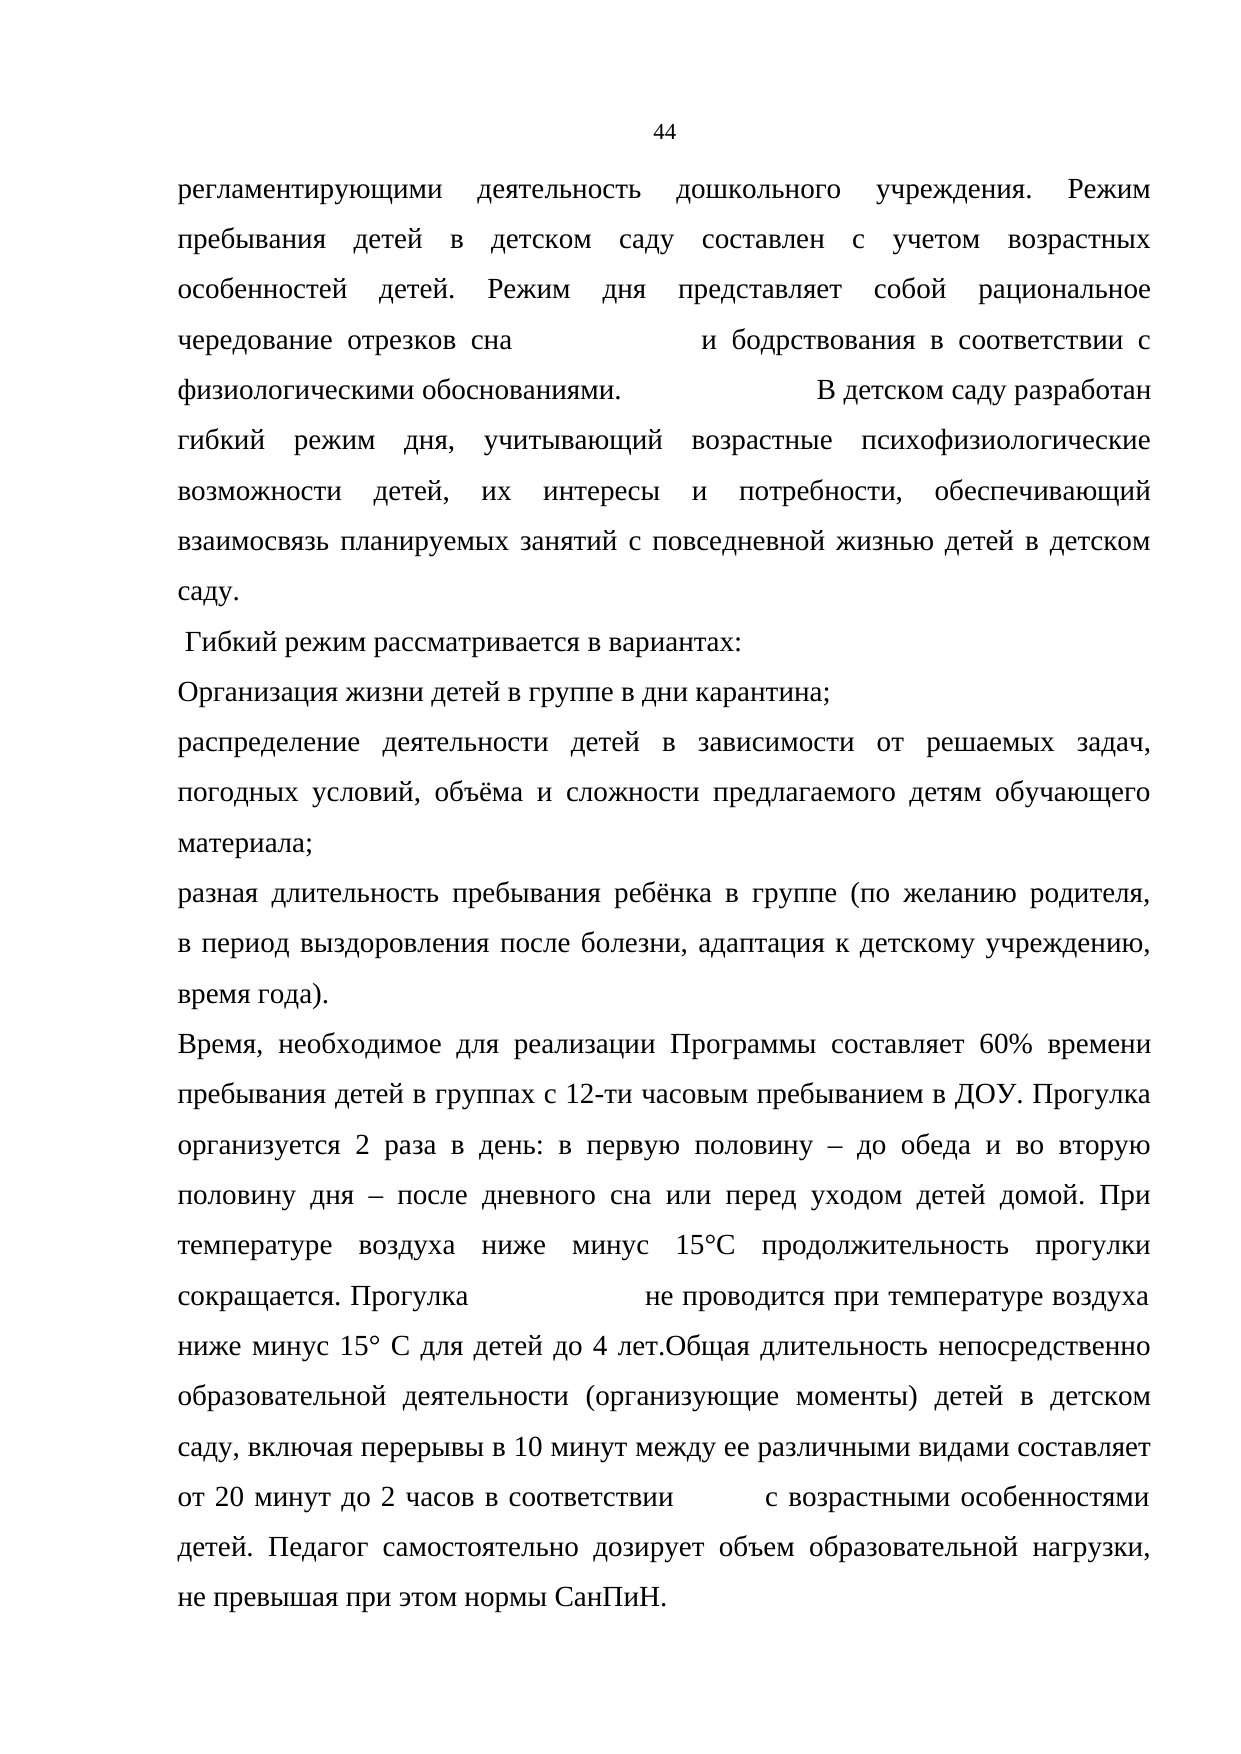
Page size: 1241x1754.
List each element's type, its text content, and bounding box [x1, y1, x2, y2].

text Гибкий режим рассматривается в вариантах: [177, 624, 1152, 657]
text Организация жизни детей в группе в дни карантина; [177, 674, 1152, 707]
text Время, необходимое для реализации Программы составляет 60% времени пребывания детей в группах с 12-ти часовым пребыванием в ДОУ. Прогулка организуется 2 раза в день: в первую половину – до обеда и во вторую половину дня – после дневного сна или перед уходом детей домой. При температуре воздуха ниже минус 15°С продолжительность прогулки сокращается. Прогулка не проводится при температуре воздуха ниже минус 15° С для детей до 4 лет.Общая длительность непосредственно образовательной деятельности (организующие моменты) детей в детском саду, включая перерывы в 10 минут между ее различными видами составляет от 20 минут до 2 часов в соответствии с возрастными особенностями детей. Педагог самостоятельно дозирует объем образовательной нагрузки, не превышая при этом нормы СанПиН. [177, 1026, 1152, 1613]
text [177, 171, 1152, 607]
text разная длительность пребывания ребёнка в группе (по желанию родителя, в период выздоровления после болезни, адаптация к детскому учреждению, время года). [177, 875, 1152, 1009]
text распределение деятельности детей в зависимости от решаемых задач, погодных условий, объёма и сложности предлагаемого детям обучающего материала; [177, 724, 1152, 858]
